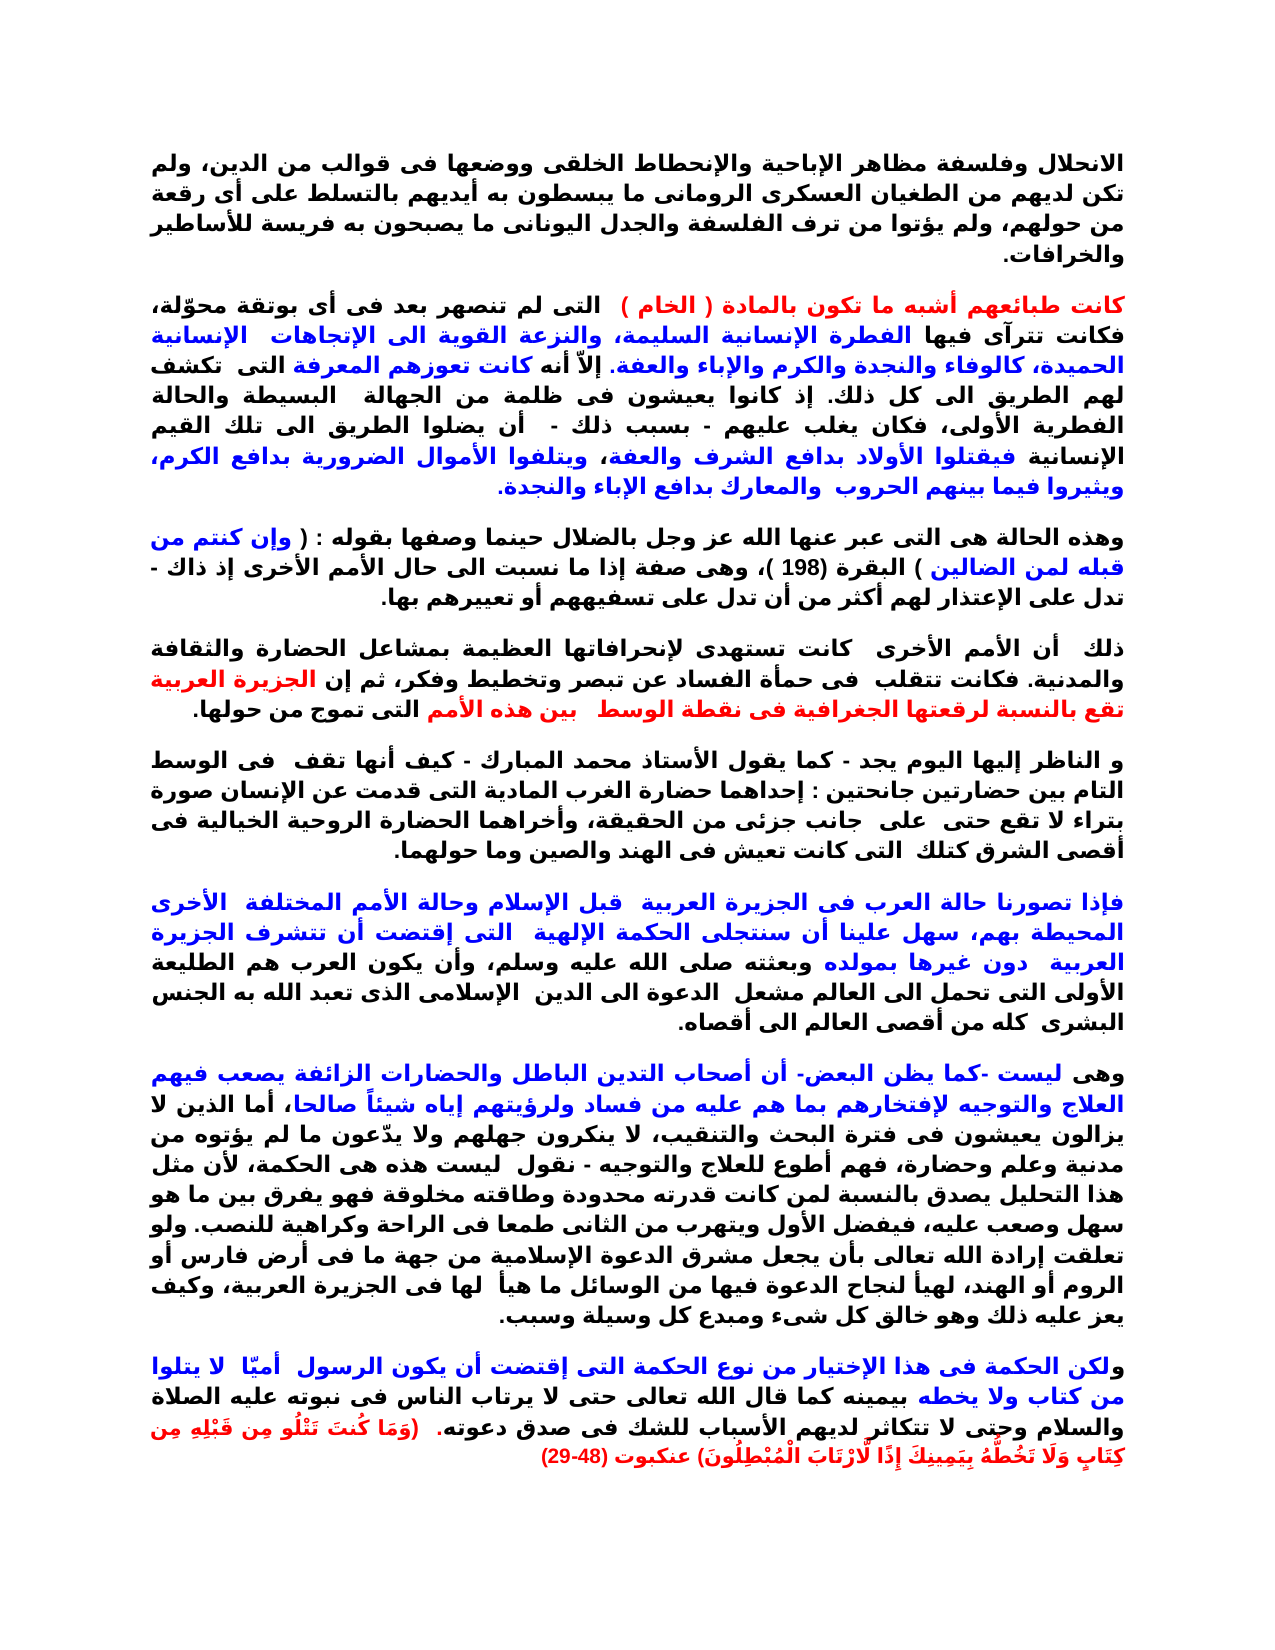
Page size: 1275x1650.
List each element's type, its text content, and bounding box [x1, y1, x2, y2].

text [150, 150, 1125, 267]
text وهذه الحالة هى التى عبر عنها الله عز وجل بالضلال حينما وصفها بقوله : ( وإن كنتم من قبله لمن الضالين ) البقرة (198 )، وهى صفة إذا ما نسبت الى حال الأمم الأخرى إذ ذاك - تدل على الإعتذار لهم أكثر من أن تدل على تسفيههم أو تعييرهم بها. [150, 524, 1125, 611]
text وهى ليست -كما يظن البعض- أن أصحاب التدين الباطل والحضارات الزائفة يصعب فيهم العلاج والتوجيه لإفتخارهم بما هم عليه من فساد ولرؤيتهم إياه شيئاً صالحا، أما الذين لا يزالون يعيشون فى فترة البحث والتنقيب، لا ينكرون جهلهم ولا يدّعون ما لم يؤتوه من مدنية وعلم وحضارة، فهم أطوع للعلاج والتوجيه - نقول ليست هذه هى الحكمة، لأن مثل هذا التحليل يصدق بالنسبة لمن كانت قدرته محدودة وطاقته مخلوقة فهو يفرق بين ما هو سهل وصعب عليه، فيفضل الأول ويتهرب من الثانى طمعا فى الراحة وكراهية للنصب. ولو تعلقت إرادة الله تعالى بأن يجعل مشرق الدعوة الإسلامية من جهة ما فى أرض فارس أو الروم أو الهند، لهيأ لنجاح الدعوة فيها من الوسائل ما هيأ لها فى الجزيرة العربية، وكيف يعز عليه ذلك وهو خالق كل شىء ومبدع كل وسيلة وسبب. [150, 1060, 1125, 1328]
text و الناظر إليها اليوم يجد - كما يقول الأستاذ محمد المبارك - كيف أنها تقف فى الوسط التام بين حضارتين جانحتين : إحداهما حضارة الغرب المادية التى قدمت عن الإنسان صورة بتراء لا تقع حتى على جانب جزئى من الحقيقة، وأخراهما الحضارة الروحية الخيالية فى أقصى الشرق كتلك التى كانت تعيش فى الهند والصين وما حولهما. [150, 747, 1125, 864]
text ولكن الحكمة فى هذا الإختيار من نوع الحكمة التى إقتضت أن يكون الرسول أميّا لا يتلوا من كتاب ولا يخطه بيمينه كما قال الله تعالى حتى لا يرتاب الناس فى نبوته عليه الصلاة والسلام وحتى لا تتكاثر لديهم الأسباب للشك فى صدق دعوته. (وَمَا كُنتَ تَتْلُو مِن قَبْلِهِ مِن كِتَابٍ وَلَا تَخُطُّهُ بِيَمِينِكَ إِذًا لَّارْتَابَ الْمُبْطِلُونَ) عنكبوت (48-29) [150, 1353, 1125, 1467]
text فإذا تصورنا حالة العرب فى الجزيرة العربية قبل الإسلام وحالة الأمم المختلفة الأخرى المحيطة بهم، سهل علينا أن سنتجلى الحكمة الإلهية التى إقتضت أن تتشرف الجزيرة العربية دون غيرها بمولده وبعثته صلى الله عليه وسلم، وأن يكون العرب هم الطليعة الأولى التى تحمل الى العالم مشعل الدعوة الى الدين الإسلامى الذى تعبد الله به الجنس البشرى كله من أقصى العالم الى أقصاه. [150, 888, 1125, 1036]
text ذلك أن الأمم الأخرى كانت تستهدى لإنحرافاتها العظيمة بمشاعل الحضارة والثقافة والمدنية. فكانت تتقلب فى حمأة الفساد عن تبصر وتخطيط وفكر، ثم إن الجزيرة العربية تقع بالنسبة لرقعتها الجغرافية فى نقطة الوسط بين هذه الأمم التى تموج من حولها. [150, 635, 1125, 722]
text كانت طبائعهم أشبه ما تكون بالمادة ( الخام ) التى لم تنصهر بعد فى أى بوتقة محوّلة، فكانت تترآى فيها الفطرة الإنسانية السليمة، والنزعة القوية الى الإتجاهات الإنسانية الحميدة، كالوفاء والنجدة والكرم والإباء والعفة. إلاّ أنه كانت تعوزهم المعرفة التى تكشف لهم الطريق الى كل ذلك. إذ كانوا يعيشون فى ظلمة من الجهالة البسيطة والحالة الفطرية الأولى، فكان يغلب عليهم - بسبب ذلك - أن يضلوا الطريق الى تلك القيم الإنسانية فيقتلوا الأولاد بدافع الشرف والعفة، ويتلفوا الأموال الضرورية بدافع الكرم، ويثيروا فيما بينهم الحروب والمعارك بدافع الإباء والنجدة. [150, 292, 1125, 499]
